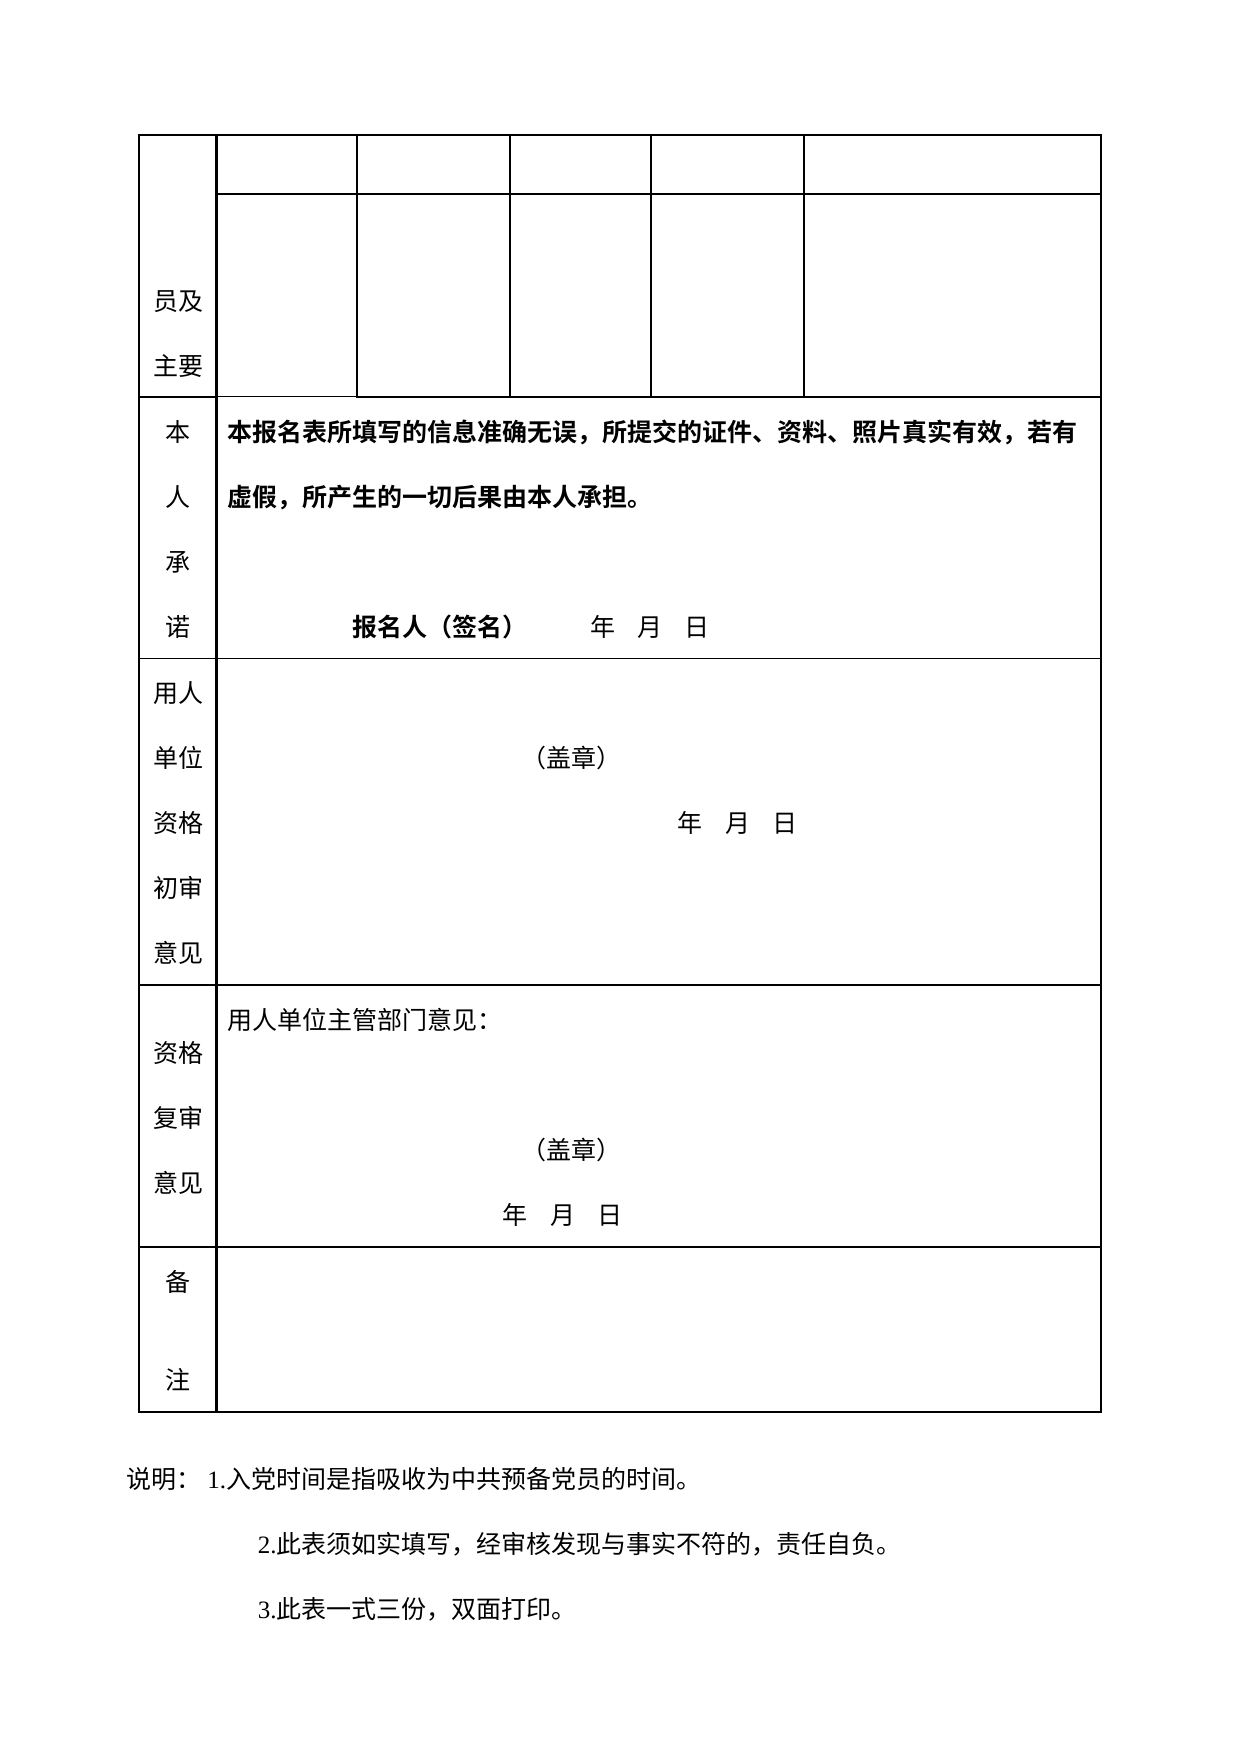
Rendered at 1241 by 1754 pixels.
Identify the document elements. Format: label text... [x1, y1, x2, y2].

table_cell 本报名表所填写的信息准确无误，所提交的证件、资料、照片真实有效，若有虚假，所产生的一切后果由本人承担。 报名人（签名） 年 月 日 [218, 397, 1100, 658]
table_cell [358, 195, 509, 396]
table_cell [652, 195, 803, 396]
table_cell [218, 136, 356, 193]
table_cell （盖章） 年 月 日 [218, 659, 1100, 984]
table_cell 备 注 [140, 1248, 215, 1411]
table_cell [218, 1248, 1100, 1411]
table_cell 用人单位主管部门意见： （盖章） 年 月 日 [218, 986, 1100, 1246]
table_cell [805, 195, 1100, 396]
table_cell [218, 195, 356, 396]
text 2.此表须如实填写，经审核发现与事实不符的，责任自负。 [83, 1510, 1157, 1575]
table_cell [511, 195, 650, 396]
table_cell [358, 136, 509, 193]
table_cell [652, 136, 803, 193]
text 说明： 1.入党时间是指吸收为中共预备党员的时间。 [83, 1445, 1157, 1510]
table_cell [805, 136, 1100, 193]
table_cell [511, 136, 650, 193]
table_cell 用人单位资格初审意见 [140, 659, 215, 984]
table_cell 本 人 承 诺 [140, 398, 215, 658]
table_cell 资格复审意见 [140, 986, 215, 1246]
text 3.此表一式三份，双面打印。 [83, 1575, 1157, 1640]
